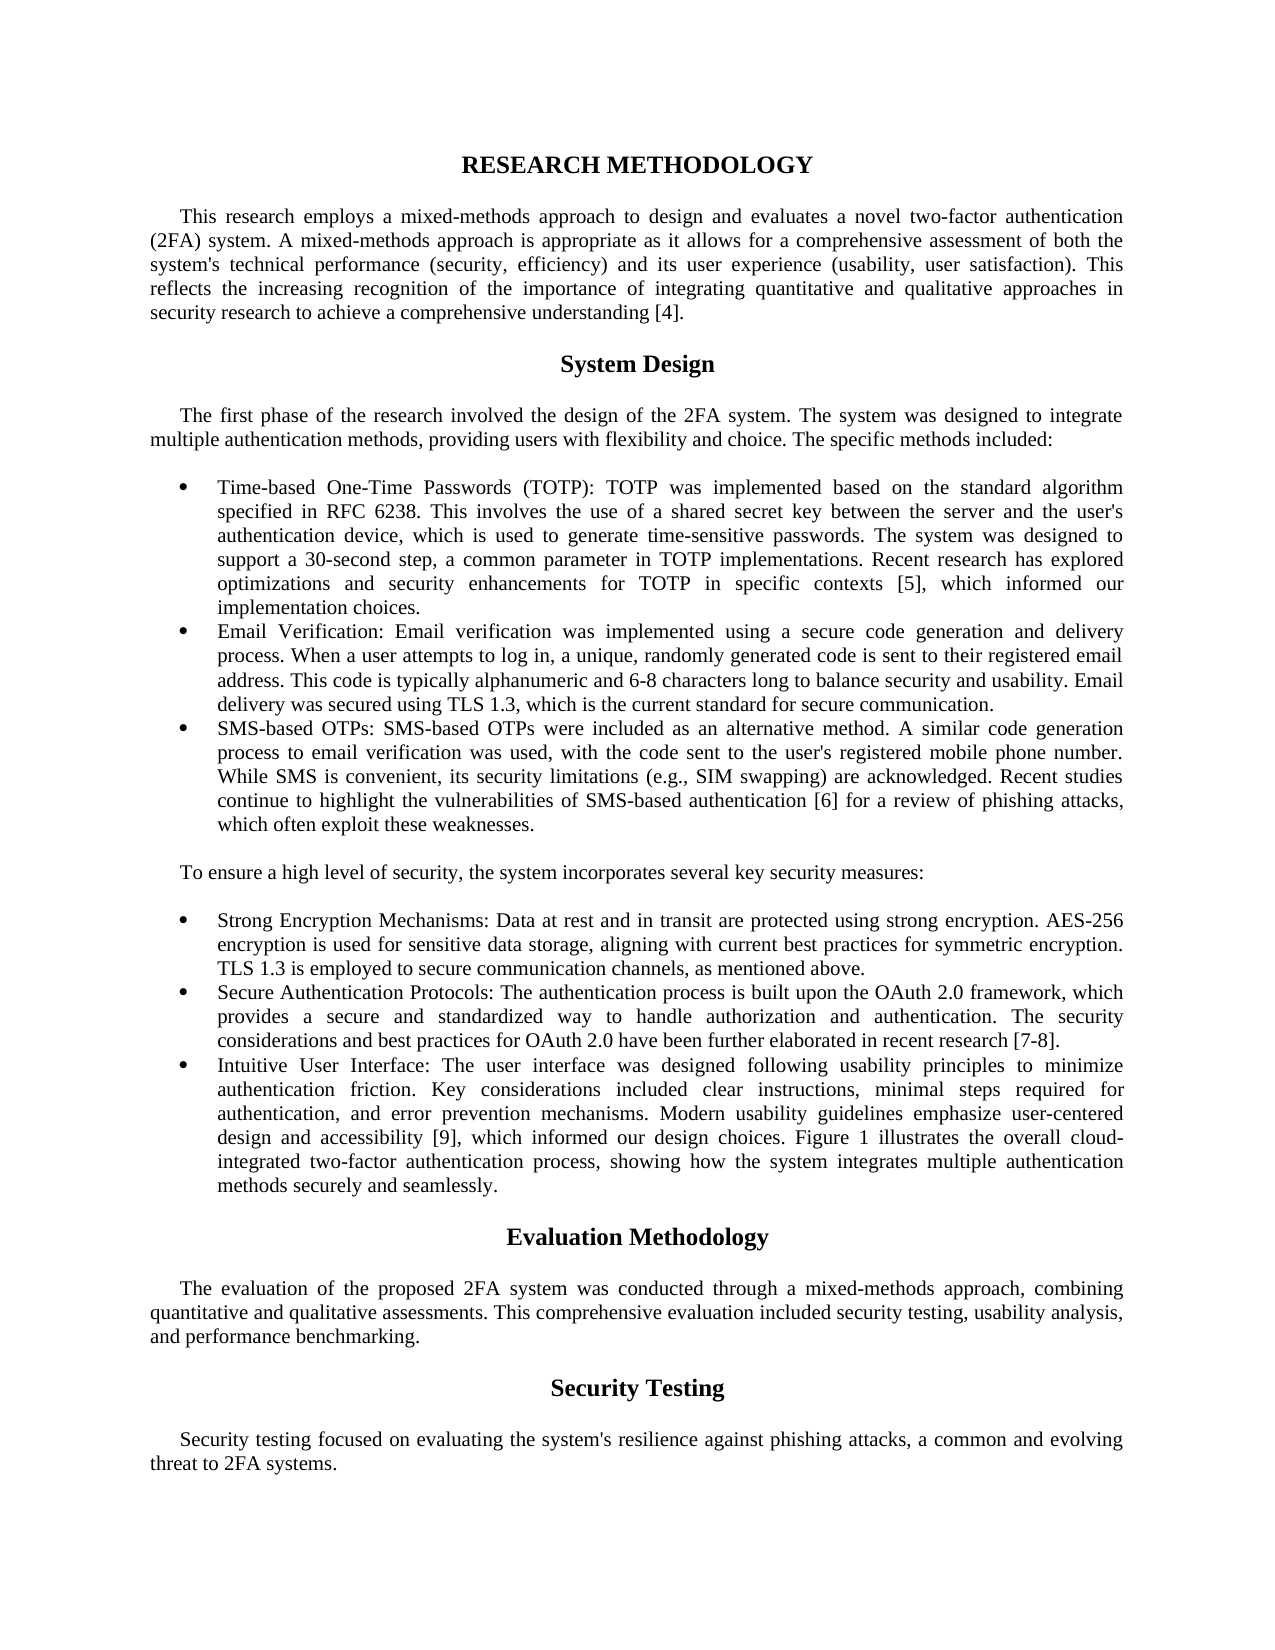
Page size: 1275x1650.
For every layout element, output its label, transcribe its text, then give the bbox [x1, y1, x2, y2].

text The first phase of the research involved the design of the 2FA system. The system was designed to integrate multiple authentication methods, providing users with flexibility and choice. The specific methods included: [150, 403, 1125, 451]
subtitle Evaluation Methodology [150, 1222, 1125, 1251]
subtitle System Design [150, 349, 1125, 378]
text Security testing focused on evaluating the system's resilience against phishing attacks, a common and evolving threat to 2FA systems. [150, 1427, 1125, 1475]
list Strong Encryption Mechanisms: Data at rest and in transit are protected using strong encryption. AES-256 encryption is used for sensitive data storage, aligning with current best practices for symmetric encryption. TLS 1.3 is employed to secure communication channels, as mentioned above. [179, 908, 1125, 980]
text This research employs a mixed-methods approach to design and evaluates a novel two-factor authentication (2FA) system. A mixed-methods approach is appropriate as it allows for a comprehensive assessment of both the system's technical performance (security, efficiency) and its user experience (usability, user satisfaction). This reflects the increasing recognition of the importance of integrating quantitative and qualitative approaches in security research to achieve a comprehensive understanding [4]. [150, 204, 1125, 324]
list Secure Authentication Protocols: The authentication process is built upon the OAuth 2.0 framework, which provides a secure and standardized way to handle authorization and authentication. The security considerations and best practices for OAuth 2.0 have been further elaborated in recent research [7-8]. [179, 980, 1125, 1052]
subtitle Research Methodology [150, 150, 1125, 179]
list Time-based One-Time Passwords (TOTP): TOTP was implemented based on the standard algorithm specified in RFC 6238. This involves the use of a shared secret key between the server and the user's authentication device, which is used to generate time-sensitive passwords. The system was designed to support a 30-second step, a common parameter in TOTP implementations. Recent research has explored optimizations and security enhancements for TOTP in specific contexts [5], which informed our implementation choices. [179, 475, 1125, 619]
text The evaluation of the proposed 2FA system was conducted through a mixed-methods approach, combining quantitative and qualitative assessments. This comprehensive evaluation included security testing, usability analysis, and performance benchmarking. [150, 1276, 1125, 1348]
text To ensure a high level of security, the system incorporates several key security measures: [150, 860, 1125, 884]
list SMS-based OTPs: SMS-based OTPs were included as an alternative method. A similar code generation process to email verification was used, with the code sent to the user's registered mobile phone number. While SMS is convenient, its security limitations (e.g., SIM swapping) are acknowledged. Recent studies continue to highlight the vulnerabilities of SMS-based authentication [6] for a review of phishing attacks, which often exploit these weaknesses. [179, 716, 1125, 836]
subtitle Security Testing [150, 1373, 1125, 1402]
list Email Verification: Email verification was implemented using a secure code generation and delivery process. When a user attempts to log in, a unique, randomly generated code is sent to their registered email address. This code is typically alphanumeric and 6-8 characters long to balance security and usability. Email delivery was secured using TLS 1.3, which is the current standard for secure communication. [179, 619, 1125, 716]
list Intuitive User Interface: The user interface was designed following usability principles to minimize authentication friction. Key considerations included clear instructions, minimal steps required for authentication, and error prevention mechanisms. Modern usability guidelines emphasize user-centered design and accessibility [9], which informed our design choices. Figure 1 illustrates the overall cloud-integrated two-factor authentication process, showing how the system integrates multiple authentication methods securely and seamlessly. [179, 1052, 1125, 1197]
